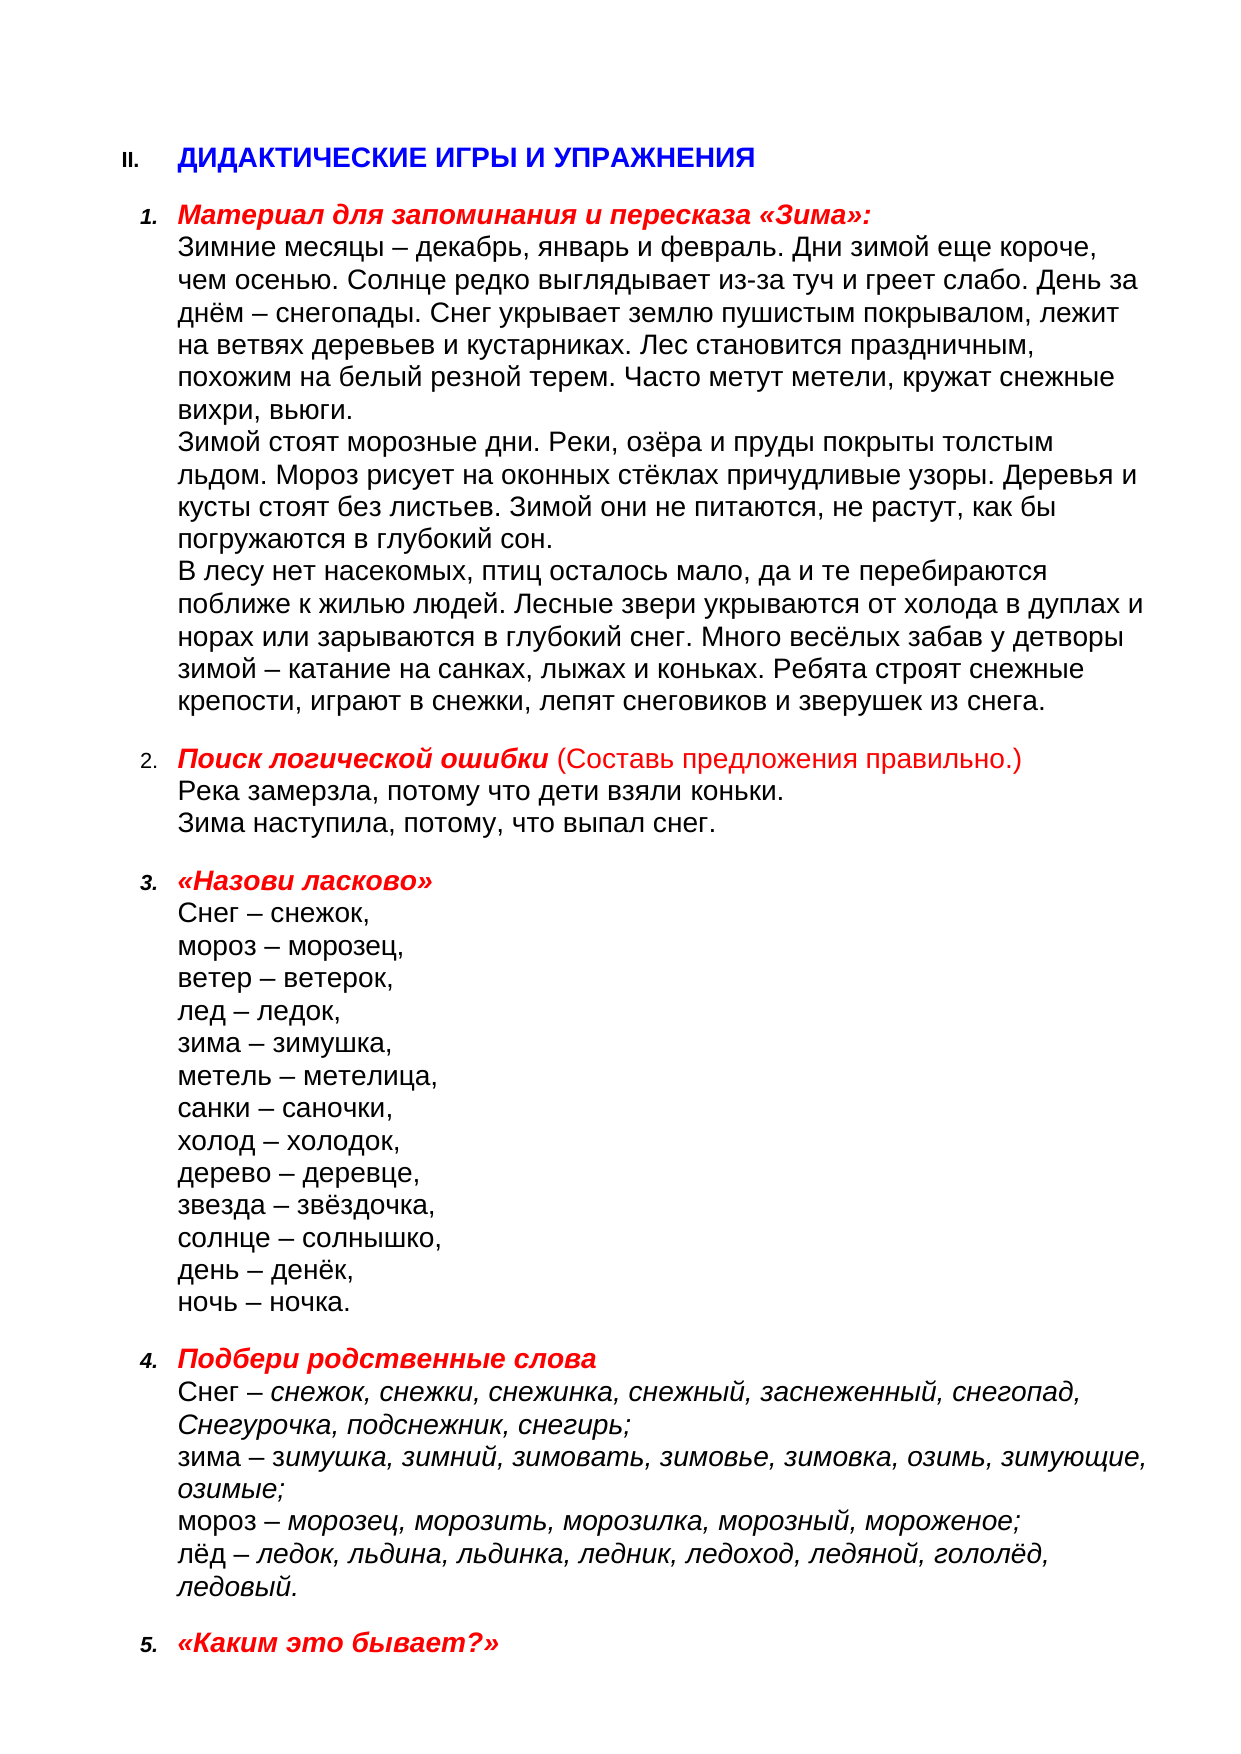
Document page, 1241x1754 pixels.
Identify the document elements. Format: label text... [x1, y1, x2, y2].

text поближе к жилью людей. Лесные звери укрываются от холода в дуплах и норах или зарываются в глубокий снег. Много весёлых забав у детворы зимой – катание на санках, лыжах и коньках. Ребята строят снежные крепости, играют в снежки, лепят снеговиков и зверушек из снега. [177, 587, 1146, 717]
text Зимние месяцы – декабрь, январь и февраль. Дни зимой еще короче, [177, 231, 1223, 263]
text мороз – морозец, морозить, морозилка, морозный, мороженое; [177, 1505, 1223, 1537]
subtitle «Назови ласково» [140, 864, 1223, 897]
text зима – зимушка, зимний, зимовать, зимовье, зимовка, озимь, зимующие, озимые; [177, 1440, 1149, 1505]
text чем осенью. Солнце редко выглядывает из-за туч и греет слабо. День за днём – снегопады. Снег укрывает землю пушистым покрывалом, лежит на ветвях деревьев и кустарниках. Лес становится праздничным, [177, 263, 1140, 360]
text Снег – снежок, снежки, снежинка, снежный, заснеженный, снегопад, Снегурочка, подснежник, снегирь; [177, 1375, 1083, 1440]
subtitle Подбери родственные слова [140, 1343, 1223, 1375]
text погружаются в глубокий сон. [177, 522, 1223, 555]
subtitle «Каким это бывает?» [140, 1626, 1223, 1659]
text Зима наступила, потому, что выпал снег. [177, 807, 1223, 839]
text лёд – ледок, льдина, льдинка, ледник, ледоход, ледяной, гололёд, ледовый. [177, 1537, 1052, 1602]
text ночь – ночка. [177, 1285, 1223, 1318]
text Зимой стоят морозные дни. Реки, озёра и пруды покрыты толстым льдом. Мороз рисует на оконных стёклах причудливые узоры. Деревья и кусты стоят без листьев. Зимой они не питаются, не растут, как бы [177, 425, 1139, 522]
text похожим на белый резной терем. Часто метут метели, кружат снежные вихри, вьюги. [177, 360, 1117, 425]
text метель – метелица, санки – саночки, холод – холодок, дерево – деревце, звезда – звёздочка, солнце – солнышко, день – денёк, [177, 1059, 444, 1285]
text мороз – морозец, ветер – ветерок, лед – ледок, зима – зимушка, [177, 929, 407, 1059]
subtitle ДИДАКТИЧЕСКИЕ ИГРЫ И УПРАЖНЕНИЯ [121, 141, 1223, 173]
text В лесу нет насекомых, птиц осталось мало, да и те перебираются [177, 555, 1223, 587]
subtitle Материал для запоминания и пересказа «Зима»: [140, 198, 1223, 231]
text Снег – снежок, [177, 897, 1223, 929]
list Поиск логической ошибки (Составь предложения правильно.) Река замерзла, потому что дети взяли коньки. [140, 742, 1023, 807]
